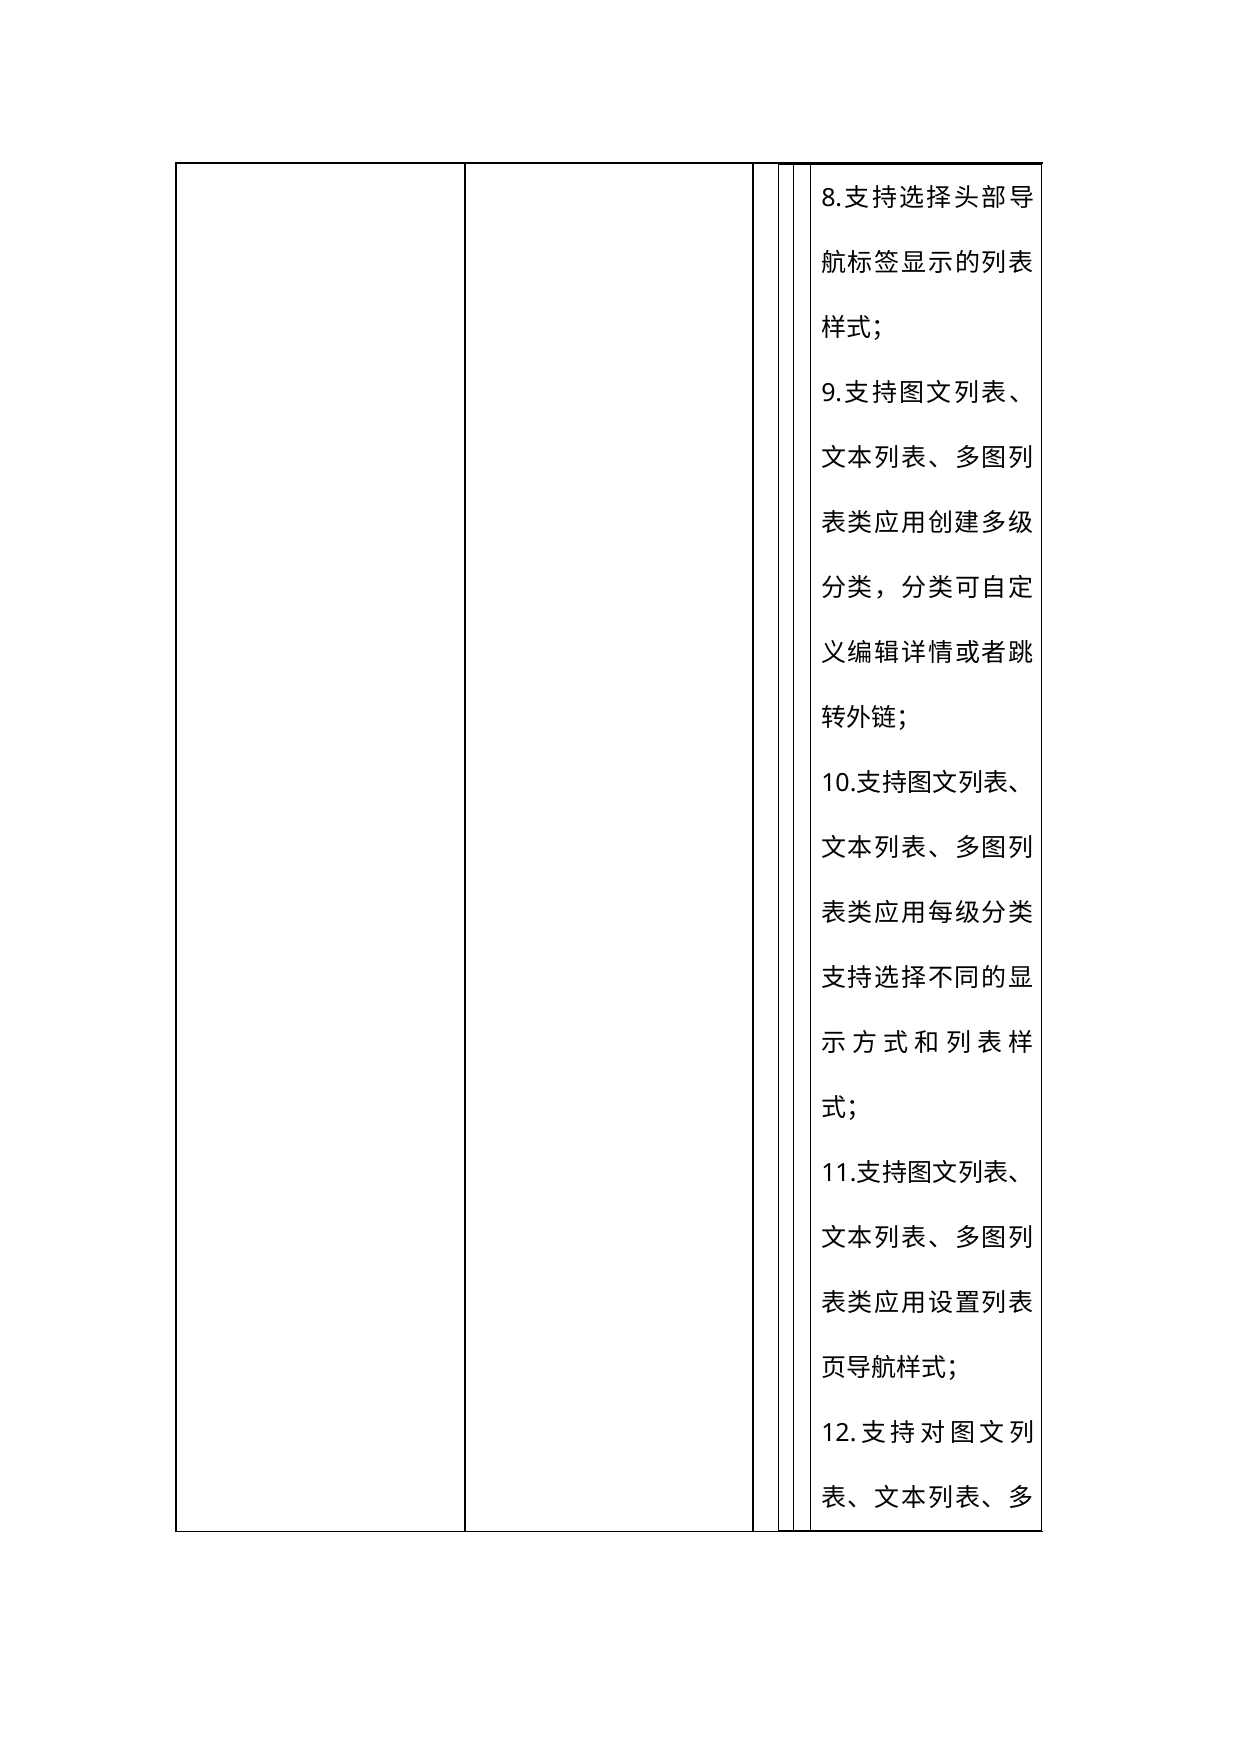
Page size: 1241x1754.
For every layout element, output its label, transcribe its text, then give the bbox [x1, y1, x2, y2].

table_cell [794, 165, 810, 1530]
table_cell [779, 165, 793, 1530]
table_cell 1 [177, 164, 464, 1531]
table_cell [811, 165, 1041, 1530]
table_cell [466, 164, 752, 1531]
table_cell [754, 164, 778, 1531]
